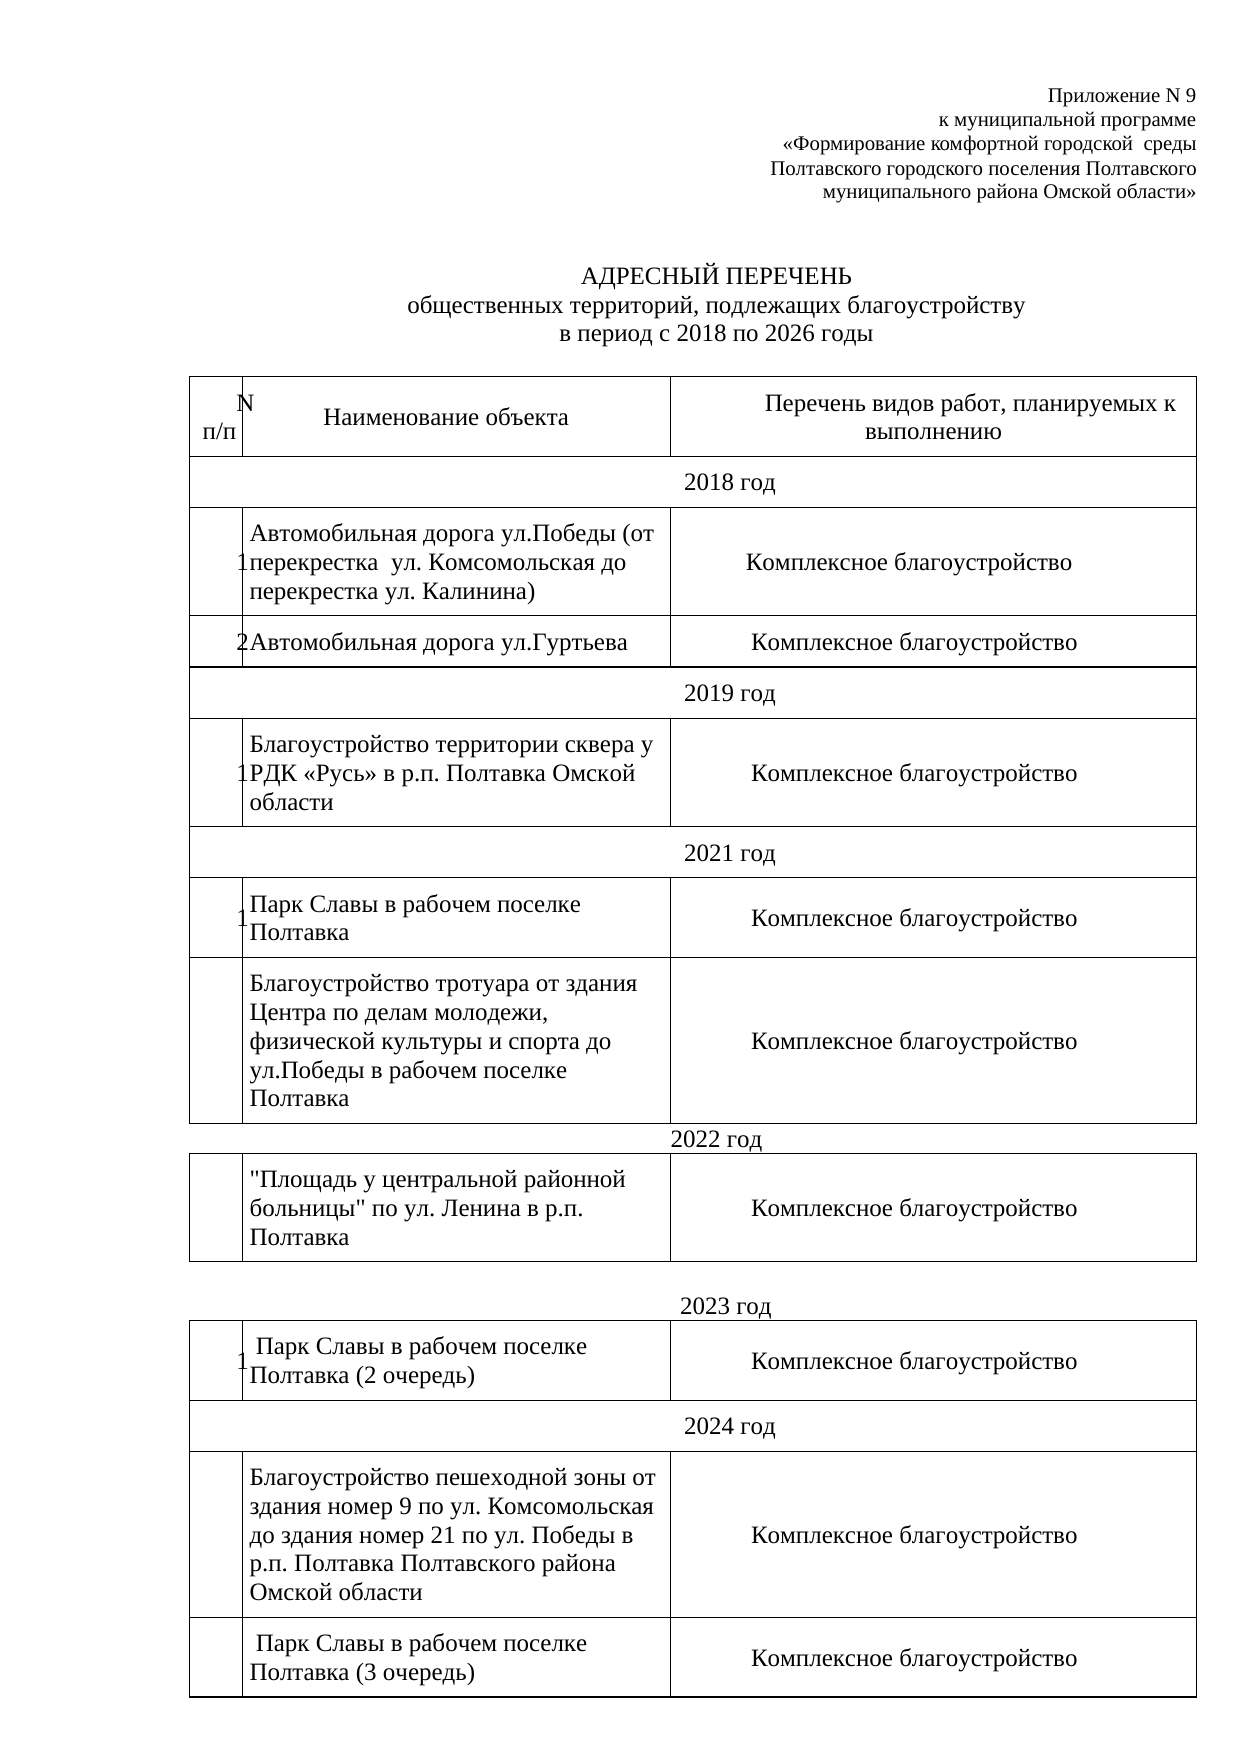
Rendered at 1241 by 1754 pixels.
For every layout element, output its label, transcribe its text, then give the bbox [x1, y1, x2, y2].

table_cell Автомобильная дорога ул.Гуртьева [243, 616, 670, 666]
table_cell Комплексное благоустройство [671, 878, 1196, 957]
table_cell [671, 1452, 1196, 1617]
table_header Комплексное благоустройство [671, 1154, 1196, 1261]
table_cell 1 [190, 719, 242, 826]
text муниципального района Омской области» [162, 179, 1197, 203]
table_cell Комплексное благоустройство [671, 719, 1196, 826]
table_header Комплексное благоустройство [671, 1321, 1196, 1399]
table_header [190, 1154, 242, 1261]
table_cell 2019 год [190, 668, 1196, 717]
table_cell Автомобильная дорога ул.Победы (от перекрестка ул. Комсомольская до перекрестка ул. Калинина) [243, 508, 670, 615]
text Полтавского городского поселения Полтавского [162, 155, 1197, 179]
table_cell Парк Славы в рабочем поселке Полтавка [243, 878, 670, 957]
table_cell Благоустройство тротуара от здания Центра по делам молодежи, физической культуры и спорта до ул.Победы в рабочем поселке Полтавка [243, 958, 670, 1123]
table_cell 2018 год [190, 457, 1196, 507]
table_cell 2024 год [190, 1401, 1196, 1451]
text 2022 год [162, 1124, 1196, 1153]
text Приложение N 9 [162, 83, 1196, 107]
text 2023 год [162, 1291, 1196, 1320]
title АДРЕСНЫЙ ПЕРЕЧЕНЬ [162, 261, 1196, 290]
table_header "Площадь у центральной районной больницы" по ул. Ленина в р.п. Полтавка [243, 1154, 670, 1261]
table_cell Комплексное благоустройство [671, 958, 1196, 1123]
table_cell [671, 1618, 1196, 1696]
table_header N п/п [190, 377, 242, 456]
text к муниципальной программе [162, 107, 1196, 131]
title в период с 2018 по 2026 годы [162, 318, 1196, 347]
table_cell Парк Славы в рабочем поселке Полтавка (3 очередь) [243, 1618, 670, 1696]
table_cell [190, 1452, 242, 1617]
table_cell 2 [190, 616, 242, 666]
table_cell Комплексное благоустройство [671, 616, 1196, 666]
table_cell Комплексное благоустройство [671, 508, 1196, 615]
table_cell 1 [190, 878, 242, 957]
table_header 1 [190, 1321, 242, 1399]
table_header Парк Славы в рабочем поселке Полтавка (2 очередь) [243, 1321, 670, 1399]
table_cell 1 [190, 508, 242, 615]
text «Формирование комфортной городской среды [162, 131, 1197, 155]
table_header Перечень видов работ, планируемых к выполнению [671, 377, 1196, 456]
table_cell 2021 год [190, 827, 1196, 877]
table_cell [190, 958, 242, 1123]
table_cell [190, 1618, 242, 1696]
title общественных территорий, подлежащих благоустройству [162, 290, 1196, 318]
table_cell Благоустройство пешеходной зоны от здания номер 9 по ул. Комсомольская до здания номер 21 по ул. Победы в р.п. Полтавка Полтавского района Омской области [243, 1452, 670, 1617]
table_header Наименование объекта [243, 377, 670, 456]
table_cell Благоустройство территории сквера у РДК «Русь» в р.п. Полтавка Омской области [243, 719, 670, 826]
